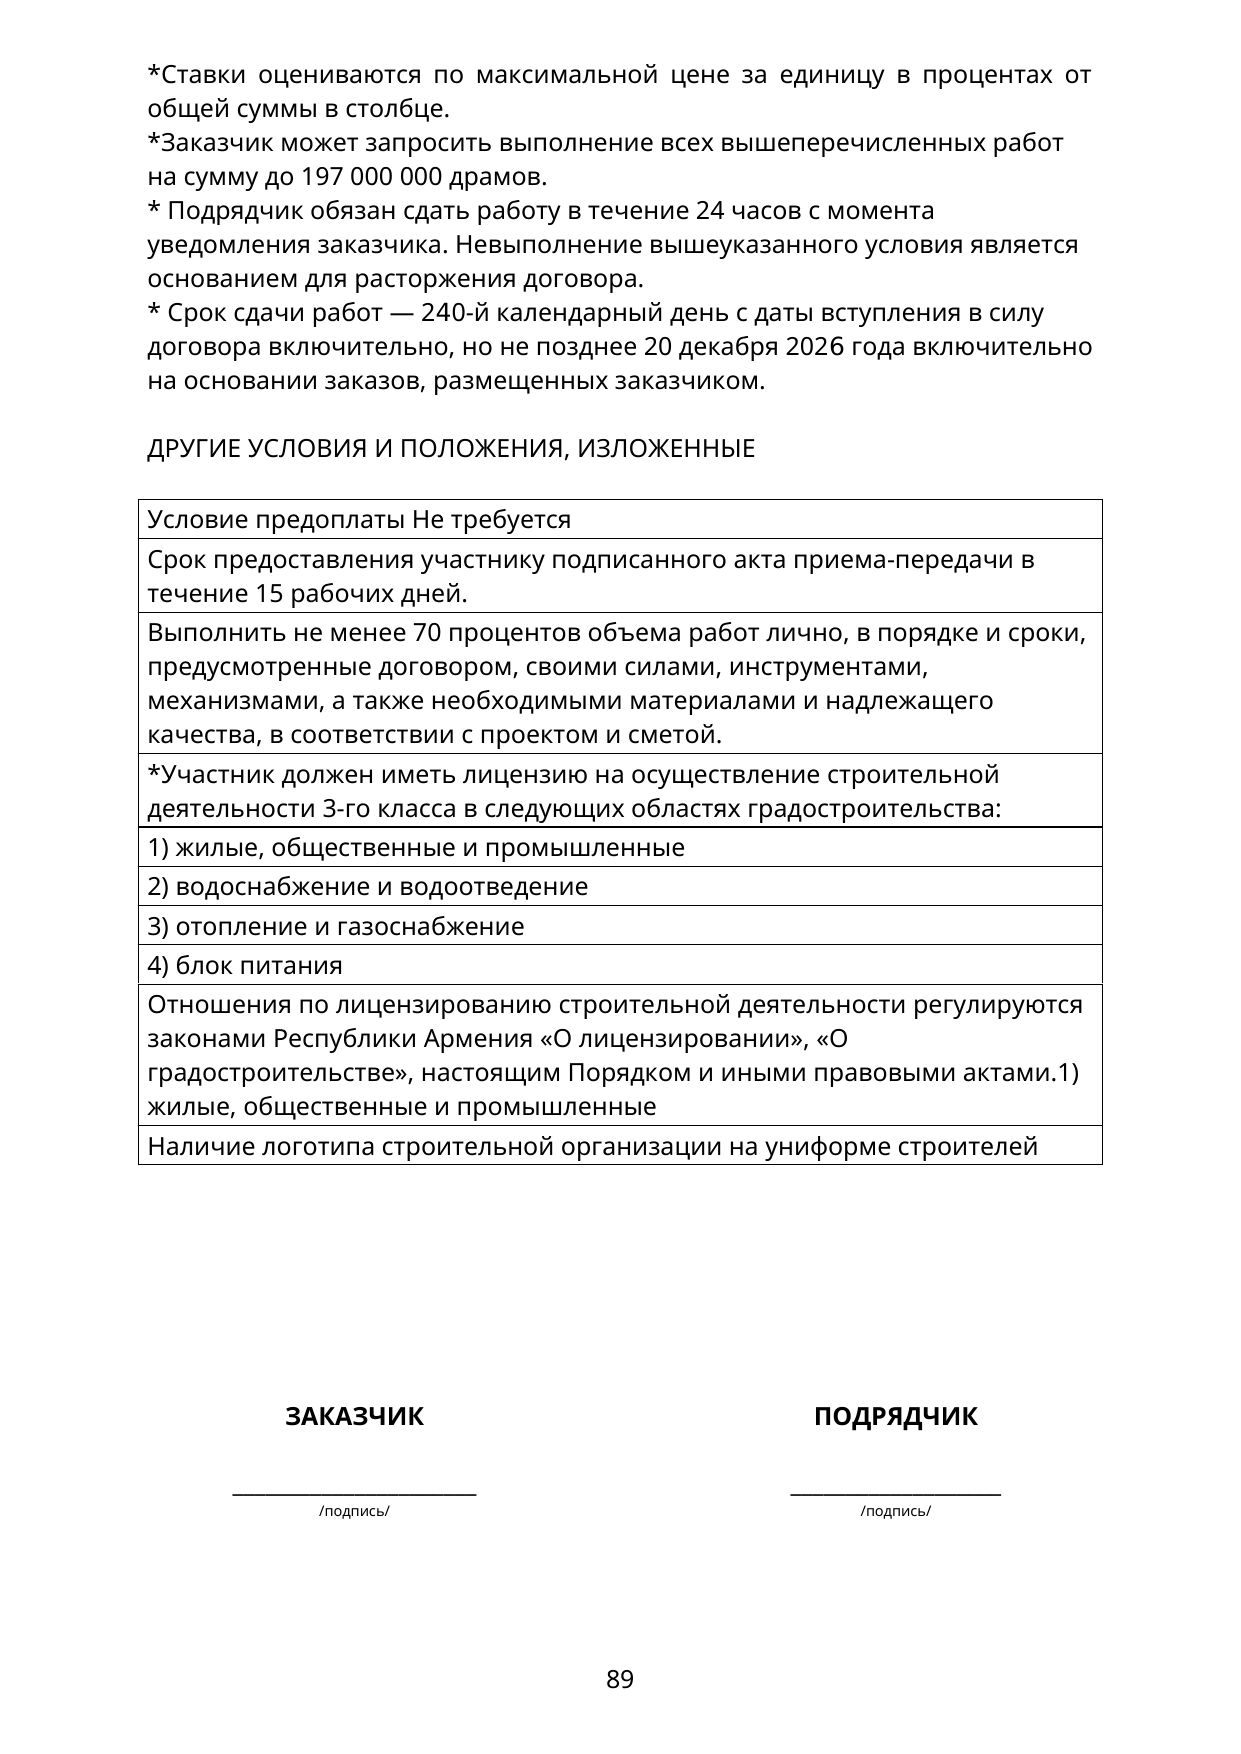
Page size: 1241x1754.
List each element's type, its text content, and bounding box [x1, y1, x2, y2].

text 2) водоснабжение и водоотведение [139, 867, 1102, 905]
text Отношения по лицензированию строительной деятельности регулируются законами Республики Армения «О лицензировании», «О градостроительстве», настоящим Порядком и иными правовыми актами.1) жилые, общественные и промышленные [139, 985, 1102, 1125]
text Срок предоставления участнику подписанного акта приема-передачи в течение 15 рабочих дней. [139, 539, 1102, 612]
text *Заказчик может запросить выполнение всех вышеперечисленных работ на сумму до 197 000 000 драмов. [147, 124, 1093, 192]
text *Участник должен иметь лицензию на осуществление строительной деятельности 3-го класса в следующих областях градостроительства: [139, 754, 1102, 826]
text 3) отопление и газоснабжение [139, 906, 1102, 944]
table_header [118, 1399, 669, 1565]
text Условие предоплаты Не требуется [139, 500, 1102, 538]
text * Срок сдачи работ — 240-й календарный день с даты вступления в силу договора включительно, но не позднее 20 декабря 2026 года включительно на основании заказов, размещенных заказчиком. [147, 295, 1093, 397]
text Наличие логотипа строительной организации на униформе строителей [139, 1126, 1102, 1164]
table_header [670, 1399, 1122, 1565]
text ДРУГИЕ УСЛОВИЯ И ПОЛОЖЕНИЯ, ИЗЛОЖЕННЫЕ [147, 431, 1093, 465]
text Выполнить не менее 70 процентов объема работ лично, в порядке и сроки, предусмотренные договором, своими силами, инструментами, механизмами, а также необходимыми материалами и надлежащего качества, в соответствии с проектом и сметой. [139, 613, 1102, 753]
text * Подрядчик обязан сдать работу в течение 24 часов с момента уведомления заказчика. Невыполнение вышеуказанного условия является основанием для расторжения договора. [147, 192, 1093, 295]
text *Ставки оцениваются по максимальной цене за единицу в процентах от общей суммы в столбце. [147, 56, 1093, 124]
text 1) жилые, общественные и промышленные [139, 828, 1102, 866]
text 4) блок питания [139, 945, 1102, 983]
